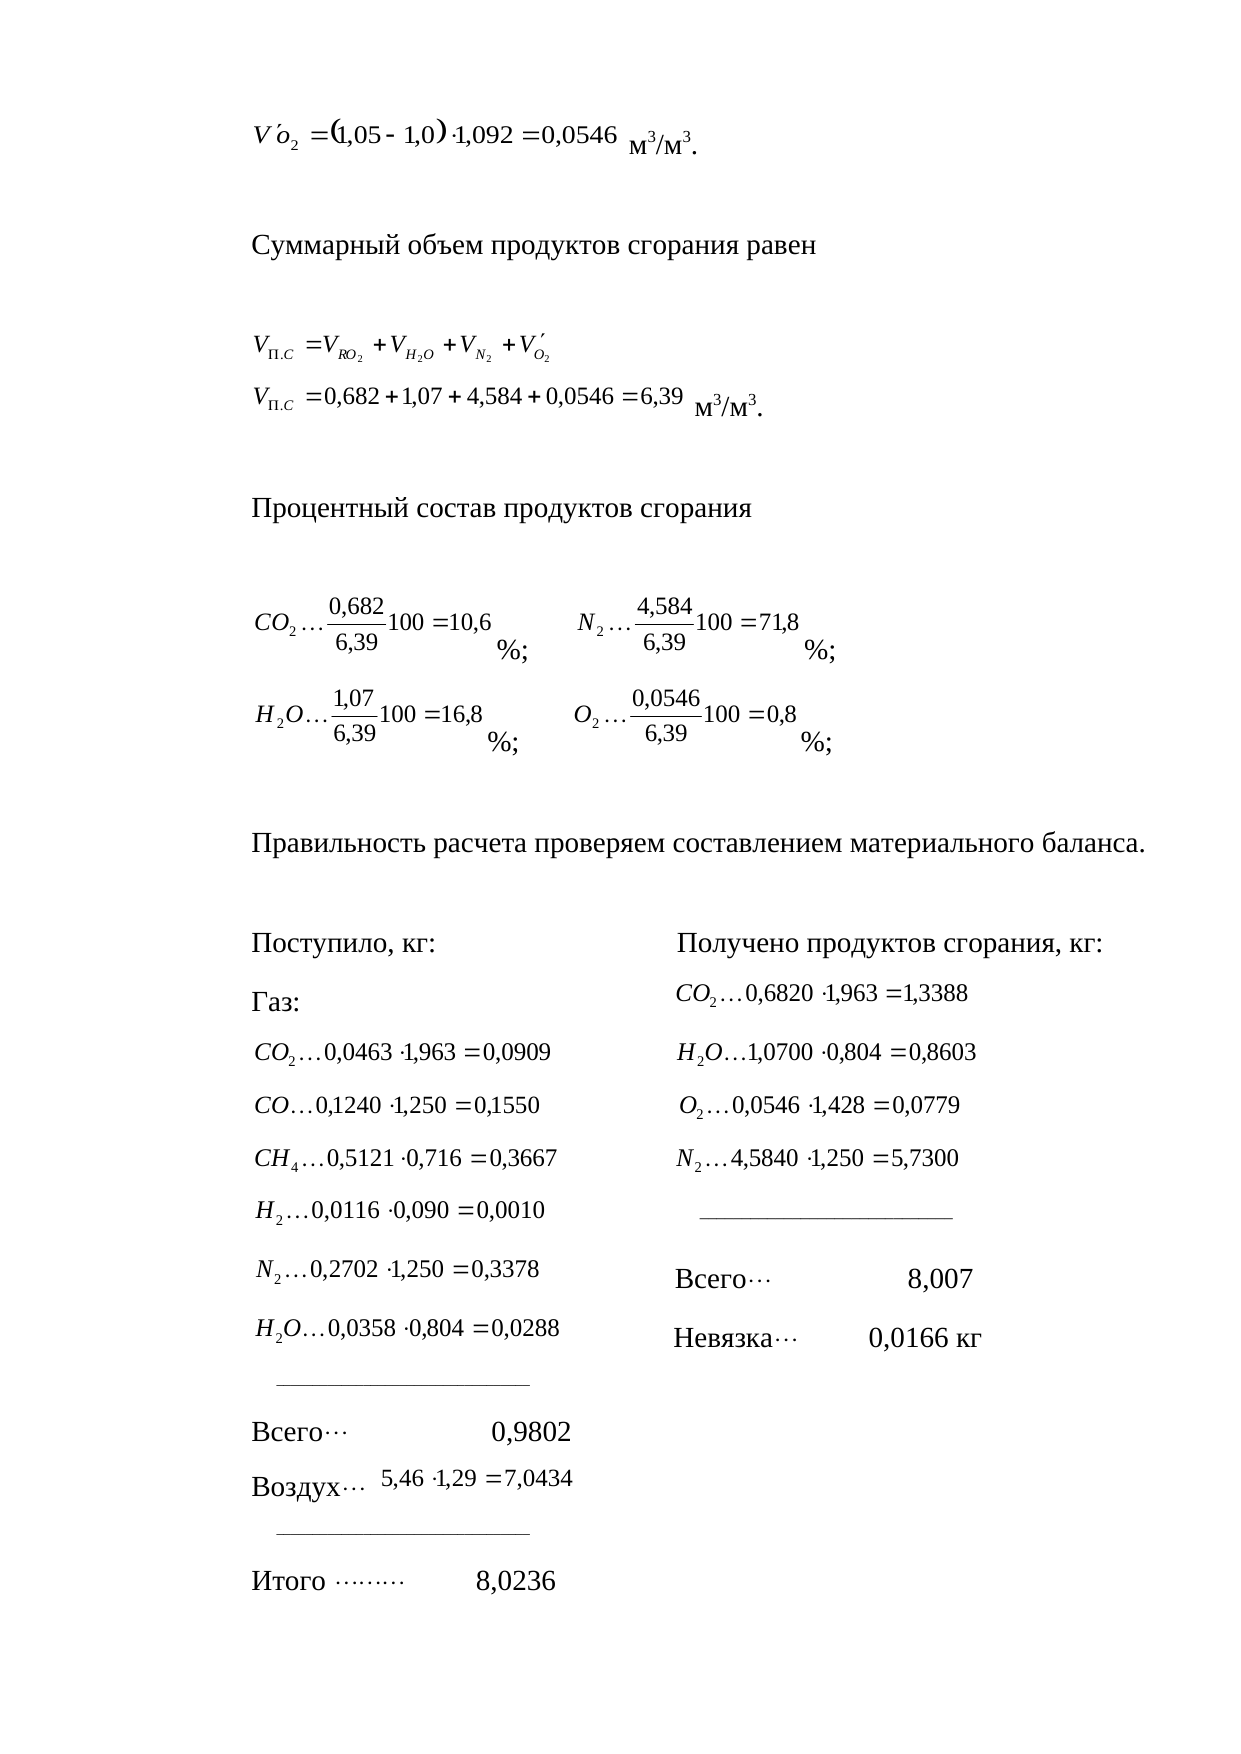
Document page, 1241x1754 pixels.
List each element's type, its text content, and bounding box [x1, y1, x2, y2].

text Поступило, кг: Получено продуктов сгорания, кг: [177, 926, 1152, 959]
text %; %; [177, 683, 1152, 758]
text ___________________________________ [177, 1371, 1152, 1399]
text Всего 8,007 [177, 1252, 1152, 1295]
text %; %; [177, 591, 1152, 666]
text Невязка 0,0166 кг [177, 1311, 1152, 1354]
text Суммарный объем продуктов сгорания равен [177, 227, 1152, 261]
text Правильность расчета проверяем составлением материального баланса. [177, 825, 1152, 858]
text Воздух [177, 1464, 1152, 1503]
text Всего 0,9802 [177, 1414, 1152, 1447]
text ______________________________ [177, 1193, 1152, 1236]
text Процентный состав продуктов сгорания [177, 490, 1152, 524]
text ___________________________________ [177, 1520, 1152, 1549]
text Итого 8,0236 [177, 1563, 1152, 1597]
text Газ: [177, 976, 1152, 1018]
text м3/м3. [177, 379, 1152, 423]
text м3/м3. [177, 118, 1152, 160]
